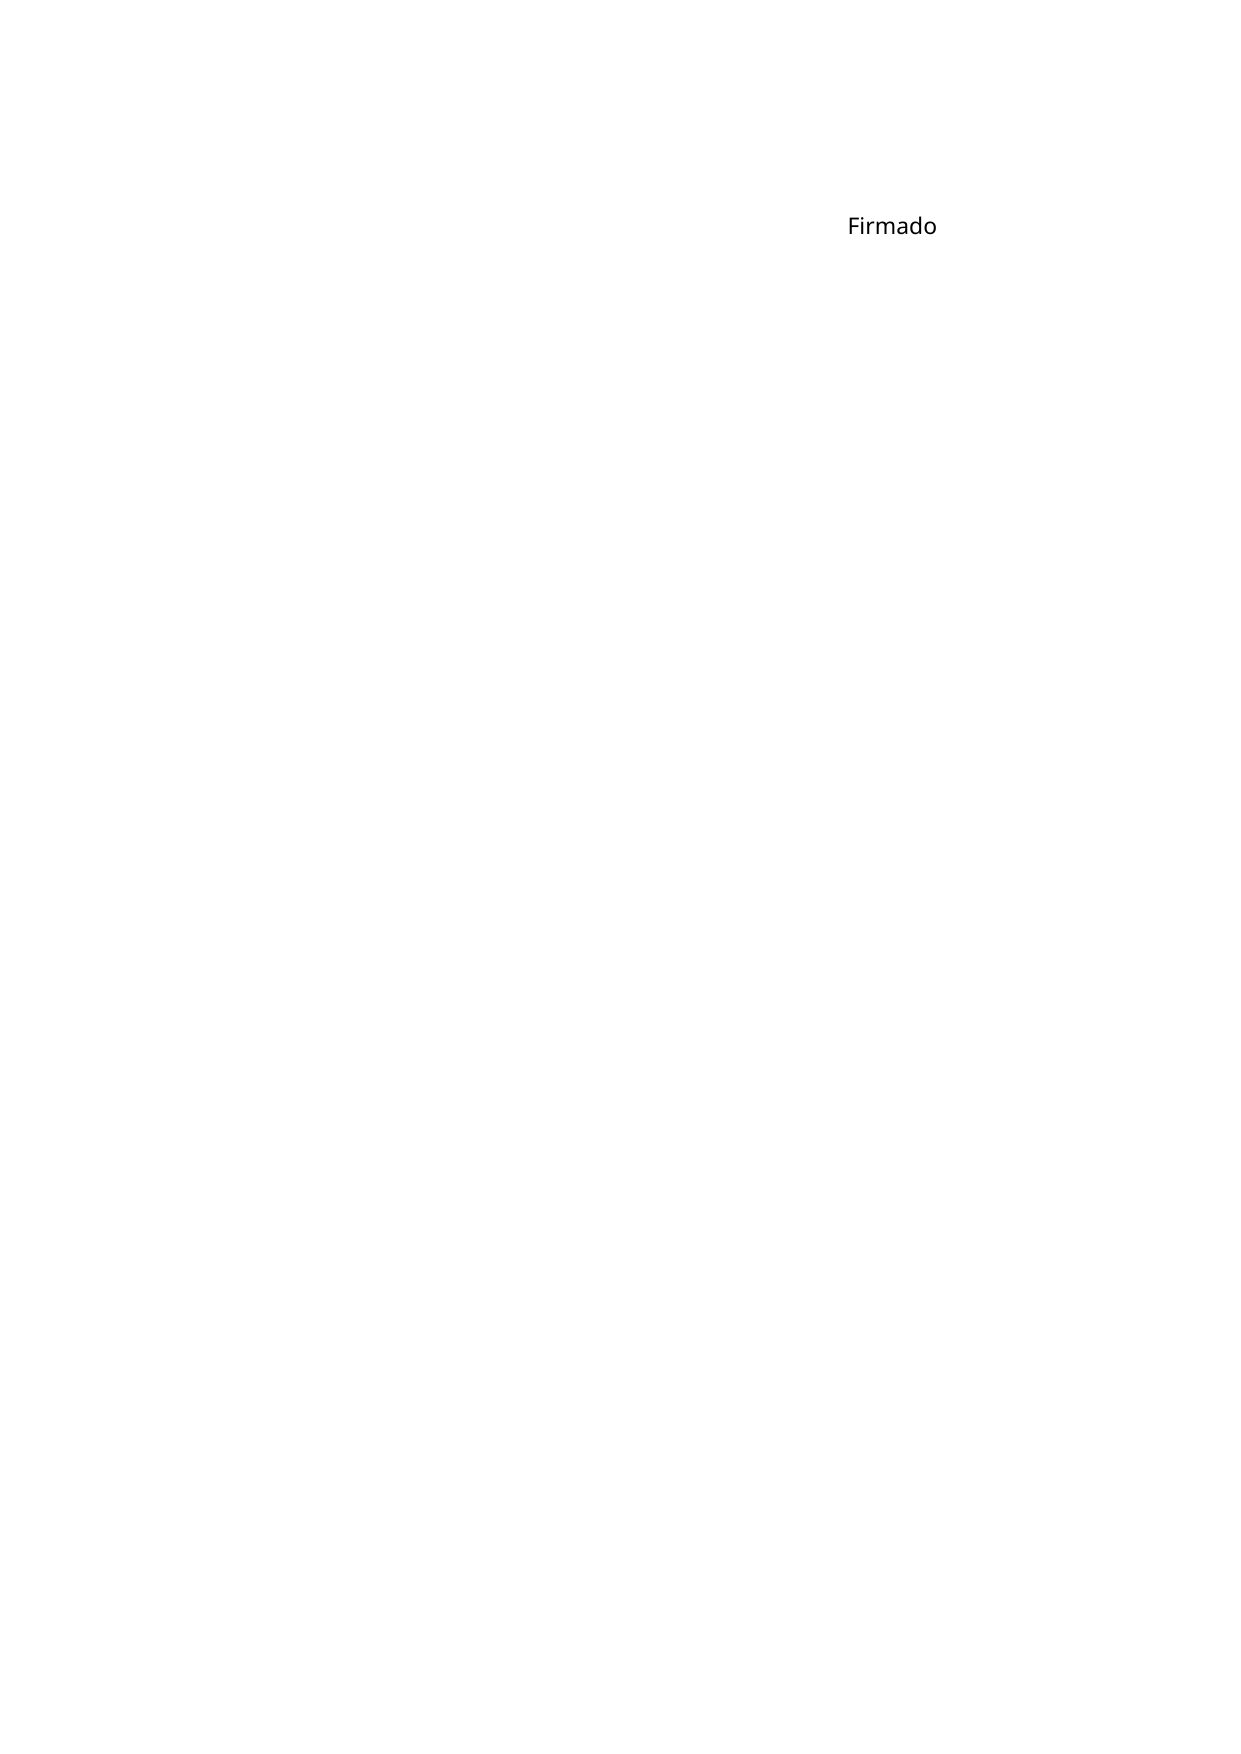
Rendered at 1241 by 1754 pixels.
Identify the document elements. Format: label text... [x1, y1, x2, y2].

text Firmado [552, 210, 1063, 241]
